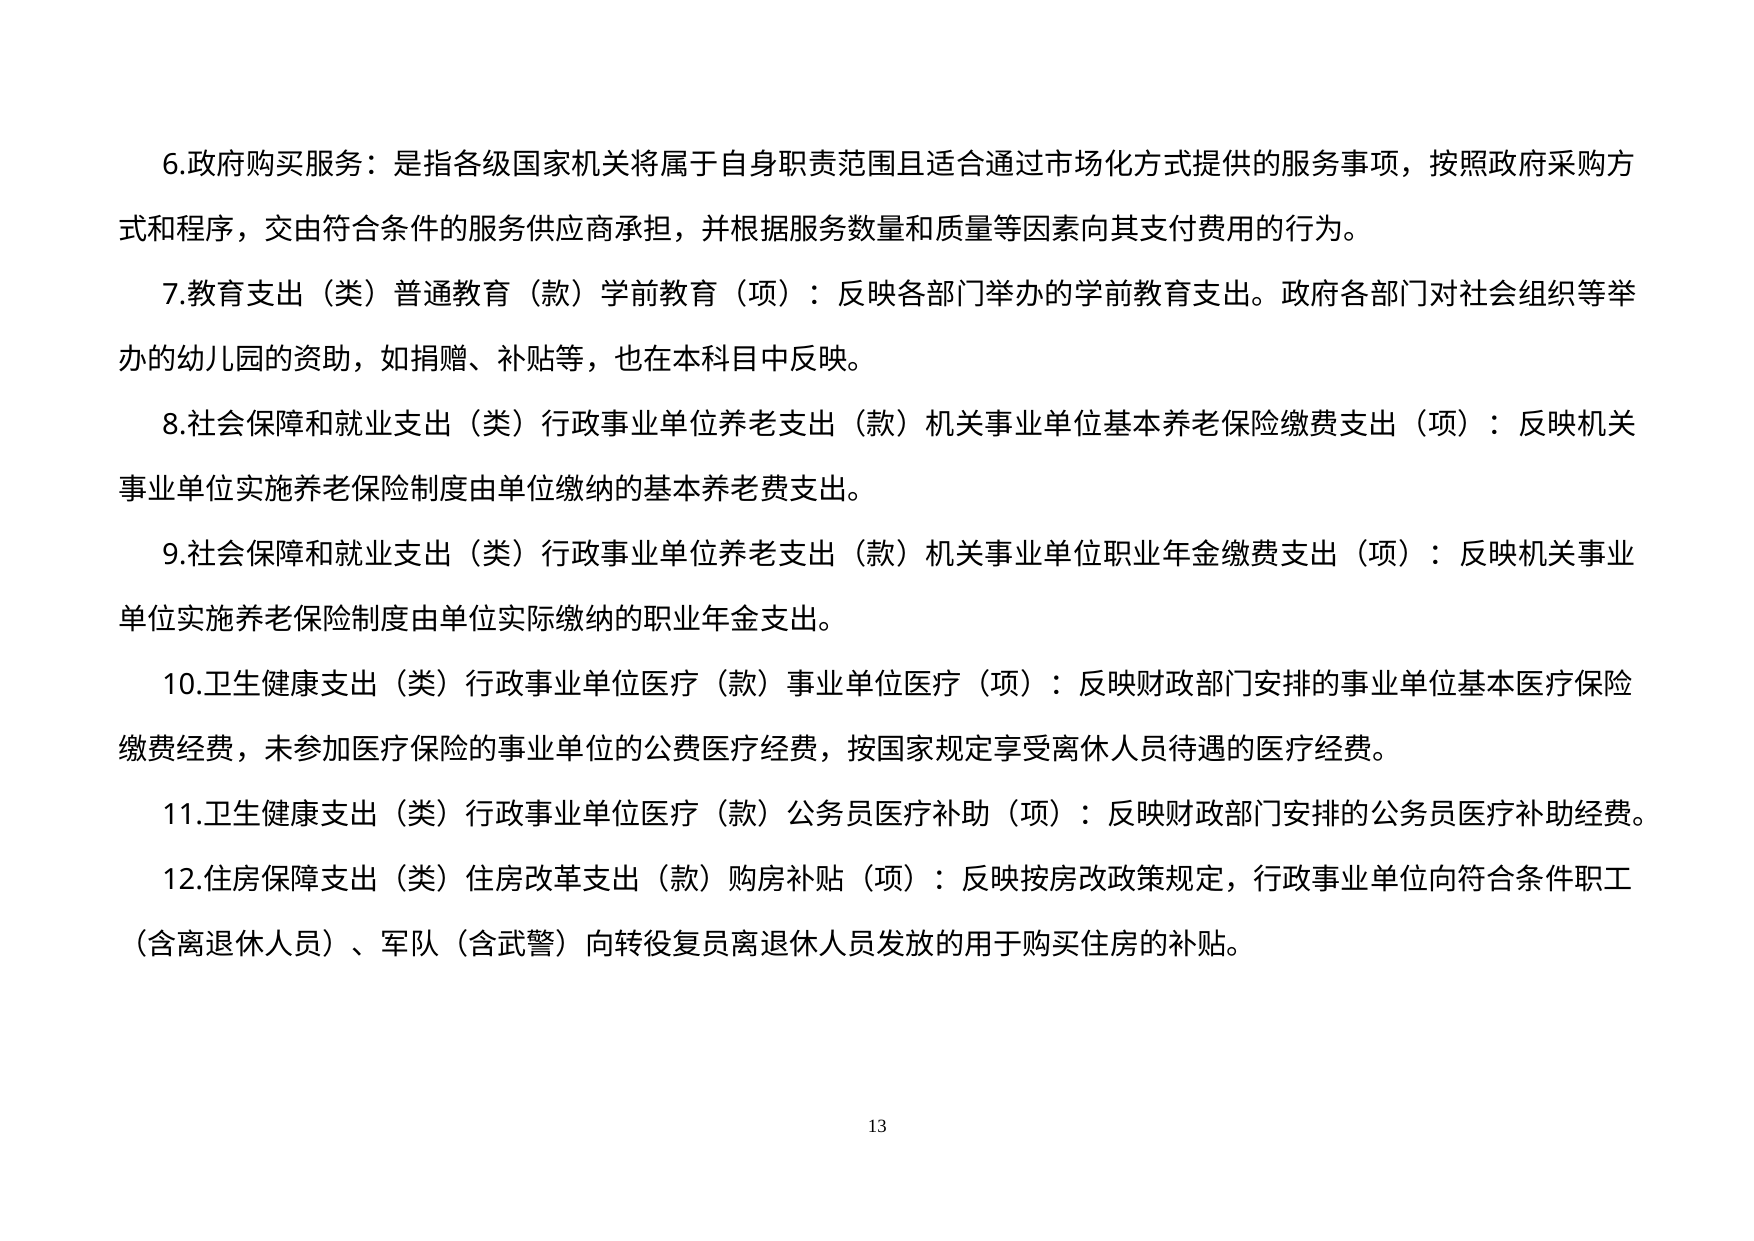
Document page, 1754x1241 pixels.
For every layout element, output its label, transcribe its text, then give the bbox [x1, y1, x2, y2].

text 11.卫生健康支出（类）行政事业单位医疗（款）公务员医疗补助（项）：反映财政部门安排的公务员医疗补助经费。 [118, 779, 1636, 844]
text 6.政府购买服务：是指各级国家机关将属于自身职责范围且适合通过市场化方式提供的服务事项，按照政府采购方式和程序，交由符合条件的服务供应商承担，并根据服务数量和质量等因素向其支付费用的行为。 [118, 129, 1636, 259]
text 12.住房保障支出（类）住房改革支出（款）购房补贴（项）：反映按房改政策规定，行政事业单位向符合条件职工（含离退休人员）、军队（含武警）向转役复员离退休人员发放的用于购买住房的补贴。 [118, 844, 1636, 974]
text 8.社会保障和就业支出（类）行政事业单位养老支出（款）机关事业单位基本养老保险缴费支出（项）：反映机关事业单位实施养老保险制度由单位缴纳的基本养老费支出。 [118, 389, 1636, 519]
text 9.社会保障和就业支出（类）行政事业单位养老支出（款）机关事业单位职业年金缴费支出（项）：反映机关事业单位实施养老保险制度由单位实际缴纳的职业年金支出。 [118, 519, 1636, 649]
text 10.卫生健康支出（类）行政事业单位医疗（款）事业单位医疗（项）：反映财政部门安排的事业单位基本医疗保险缴费经费，未参加医疗保险的事业单位的公费医疗经费，按国家规定享受离休人员待遇的医疗经费。 [118, 649, 1636, 779]
text 7.教育支出（类）普通教育（款）学前教育（项）：反映各部门举办的学前教育支出。政府各部门对社会组织等举办的幼儿园的资助，如捐赠、补贴等，也在本科目中反映。 [118, 259, 1636, 389]
